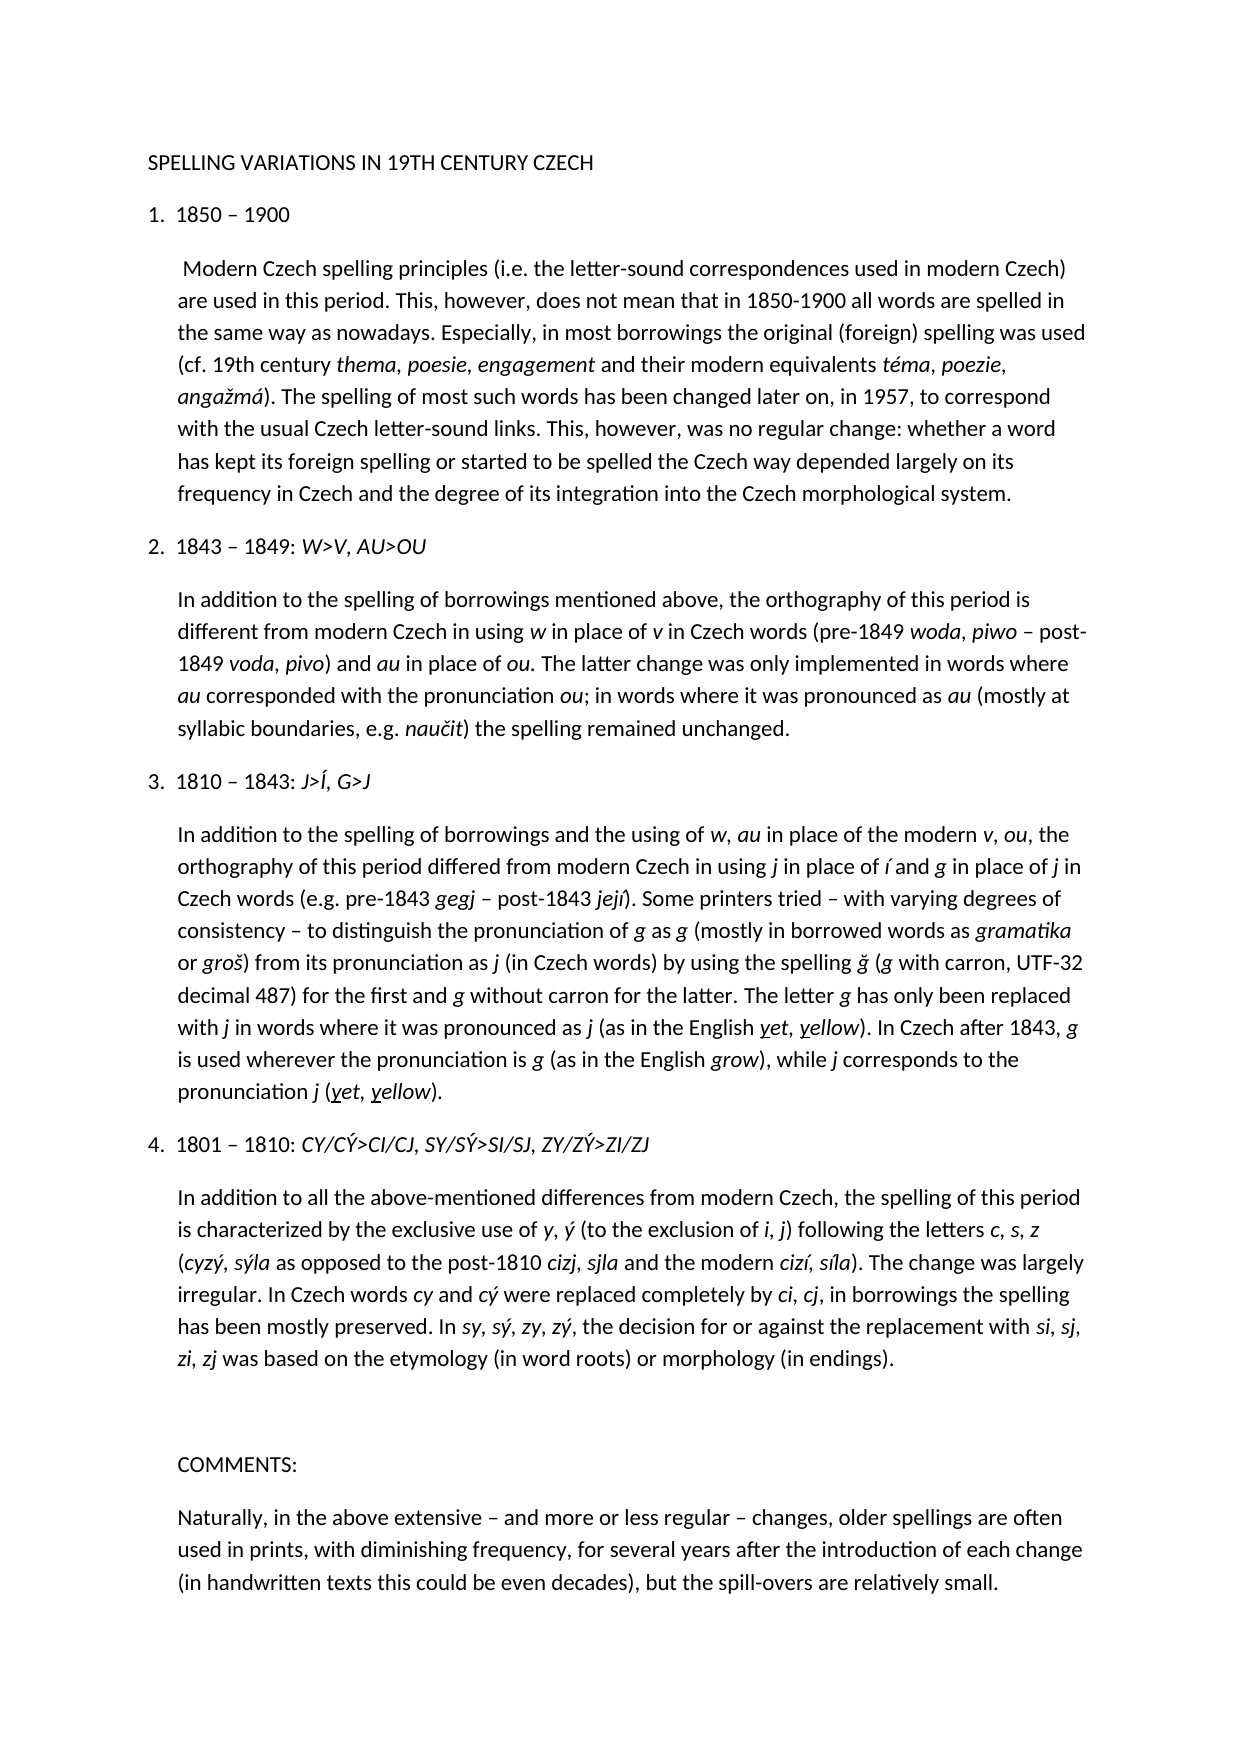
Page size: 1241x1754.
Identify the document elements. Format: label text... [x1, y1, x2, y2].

text COMMENTS: [177, 1450, 1093, 1478]
text 3. 1810 – 1843: J>Í, G>J [148, 767, 1093, 795]
text Naturally, in the above extensive – and more or less regular – changes, older spellings are often used in prints, with diminishing frequency, for several years after the introduction of each change (in handwritten texts this could be even decades), but the spill-overs are relatively small. [177, 1503, 1093, 1596]
text Modern Czech spelling principles (i.e. the letter-sound correspondences used in modern Czech) are used in this period. This, however, does not mean that in 1850-1900 all words are spelled in the same way as nowadays. Especially, in most borrowings the original (foreign) spelling was used (cf. 19th century thema, poesie, engagement and their modern equivalents téma, poezie, angažmá). The spelling of most such words has been changed later on, in 1957, to correspond with the usual Czech letter-sound links. This, however, was no regular change: whether a word has kept its foreign spelling or started to be spelled the Czech way depended largely on its frequency in Czech and the degree of its integration into the Czech morphological system. [177, 254, 1093, 507]
text 1. 1850 – 1900 [148, 201, 1093, 229]
text 2. 1843 – 1849: W>V, AU>OU [148, 532, 1093, 560]
text SPELLING VARIATIONS IN 19TH CENTURY CZECH [148, 148, 1093, 176]
text 4. 1801 – 1810: CY/CÝ>CI/CJ, SY/SÝ>SI/SJ, ZY/ZÝ>ZI/ZJ [148, 1130, 1093, 1158]
text In addition to the spelling of borrowings mentioned above, the orthography of this period is different from modern Czech in using w in place of v in Czech words (pre-1849 woda, piwo – post-1849 voda, pivo) and au in place of ou. The latter change was only implemented in words where au corresponded with the pronunciation ou; in words where it was pronounced as au (mostly at syllabic boundaries, e.g. naučit) the spelling remained unchanged. [177, 585, 1093, 742]
text In addition to the spelling of borrowings and the using of w, au in place of the modern v, ou, the orthography of this period differed from modern Czech in using j in place of í and g in place of j in Czech words (e.g. pre-1843 gegj – post-1843 její). Some printers tried – with varying degrees of consistency – to distinguish the pronunciation of g as g (mostly in borrowed words as gramatika or groš) from its pronunciation as j (in Czech words) by using the spelling ğ (g with carron, UTF-32 decimal 487) for the first and g without carron for the latter. The letter g has only been replaced with j in words where it was pronounced as j (as in the English yet, yellow). In Czech after 1843, g is used wherever the pronunciation is g (as in the English grow), while j corresponds to the pronunciation j (yet, yellow). [177, 820, 1093, 1105]
text In addition to all the above-mentioned differences from modern Czech, the spelling of this period is characterized by the exclusive use of y, ý (to the exclusion of i, j) following the letters c, s, z (cyzý, sýla as opposed to the post-1810 cizj, sjla and the modern cizí, síla). The change was largely irregular. In Czech words cy and cý were replaced completely by ci, cj, in borrowings the spelling has been mostly preserved. In sy, sý, zy, zý, the decision for or against the replacement with si, sj, zi, zj was based on the etymology (in word roots) or morphology (in endings). [177, 1183, 1093, 1372]
